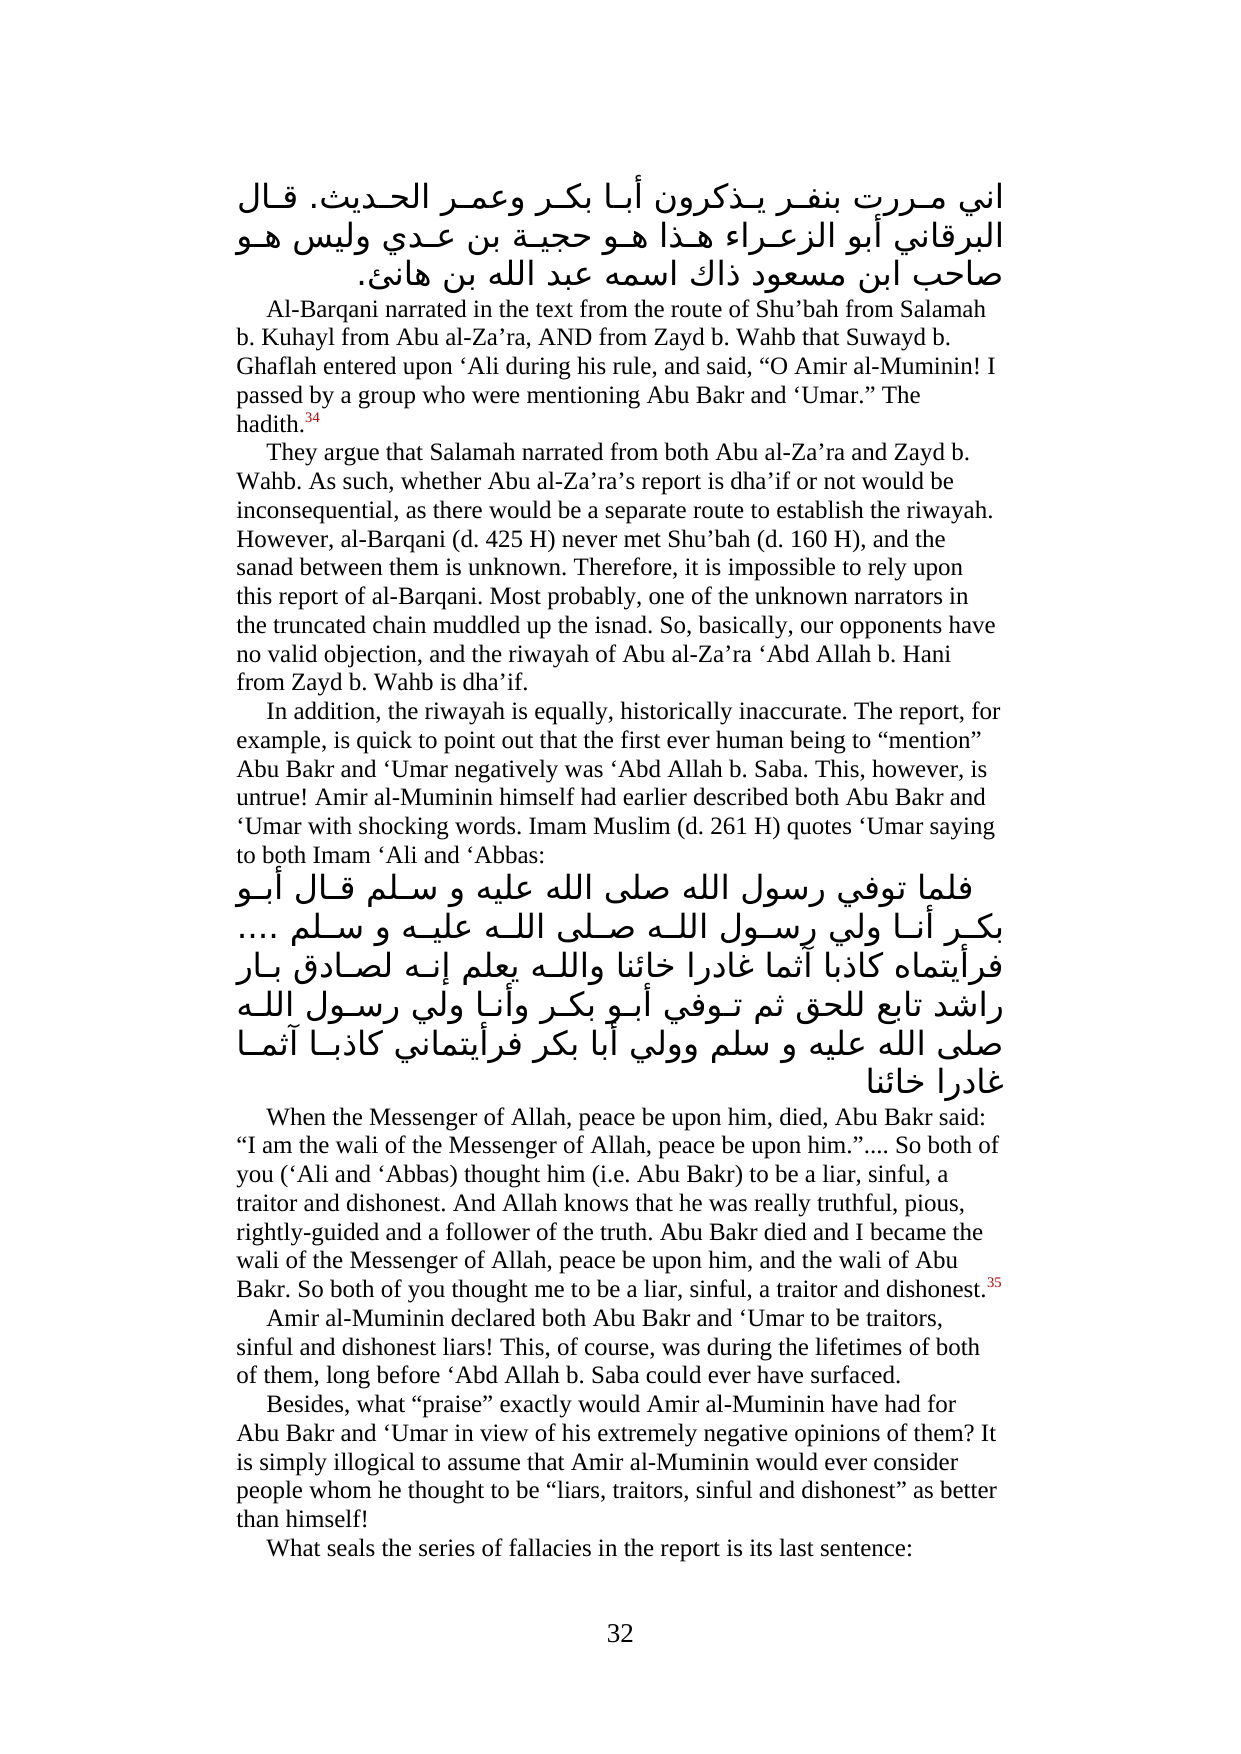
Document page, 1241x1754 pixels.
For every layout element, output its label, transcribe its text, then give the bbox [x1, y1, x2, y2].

text When the Messenger of Allah, peace be upon him, died, Abu Bakr said: “I am the wali of the Messenger of Allah, peace be upon him.”.... So both of you (‘Ali and ‘Abbas) thought him (i.e. Abu Bakr) to be a liar, sinful, a traitor and dishonest. And Allah knows that he was really truthful, pious, rightly-guided and a follower of the truth. Abu Bakr died and I became the wali of the Messenger of Allah, peace be upon him, and the wali of Abu Bakr. So both of you thought me to be a liar, sinful, a traitor and dishonest.35 [236, 1102, 1004, 1303]
text Besides, what “praise” exactly would Amir al-Muminin have had for Abu Bakr and ‘Umar in view of his extremely negative opinions of them? It is simply illogical to assume that Amir al-Muminin would ever consider people whom he thought to be “liars, traitors, sinful and dishonest” as better than himself! [236, 1389, 1004, 1533]
text They argue that Salamah narrated from both Abu al-Za’ra and Zayd b. Wahb. As such, whether Abu al-Za’ra’s report is dha’if or not would be inconsequential, as there would be a separate route to establish the riwayah. However, al-Barqani (d. 425 H) never met Shu’bah (d. 160 H), and the sanad between them is unknown. Therefore, it is impossible to rely upon this report of al-Barqani. Most probably, one of the unknown narrators in the truncated chain muddled up the isnad. So, basically, our opponents have no valid objection, and the riwayah of Abu al-Za’ra ‘Abd Allah b. Hani from Zayd b. Wahb is dha’if. [236, 437, 1004, 696]
text Al-Barqani narrated in the text from the route of Shu’bah from Salamah b. Kuhayl from Abu al-Za’ra, AND from Zayd b. Wahb that Suwayd b. Ghaflah entered upon ‘Ali during his rule, and said, “O Amir al-Muminin! I passed by a group who were mentioning Abu Bakr and ‘Umar.” The hadith.34 [236, 294, 1004, 437]
text Amir al-Muminin declared both Abu Bakr and ‘Umar to be traitors, sinful and dishonest liars! This, of course, was during the lifetimes of both of them, long before ‘Abd Allah b. Saba could ever have surfaced. [236, 1303, 1004, 1389]
text What seals the series of fallacies in the report is its last sentence: [236, 1533, 1004, 1562]
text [236, 177, 1004, 294]
text فلما توفي رسول الله صلى الله عليه و سلم قال أبو بكر أنا ولي رسول الله صلى الله عليه و سلم .... فرأيتماه كاذبا آثما غادرا خائنا والله يعلم إنه لصادق بار راشد تابع للحق ثم توفي أبو بكر وأنا ولي رسول الله صلى الله عليه و سلم وولي أبا بكر فرأيتماني كاذبا آثما غادرا خائنا [236, 869, 1004, 1102]
text In addition, the riwayah is equally, historically inaccurate. The report, for example, is quick to point out that the first ever human being to “mention” Abu Bakr and ‘Umar negatively was ‘Abd Allah b. Saba. This, however, is untrue! Amir al-Muminin himself had earlier described both Abu Bakr and ‘Umar with shocking words. Imam Muslim (d. 261 H) quotes ‘Umar saying to both Imam ‘Ali and ‘Abbas: [236, 696, 1004, 869]
